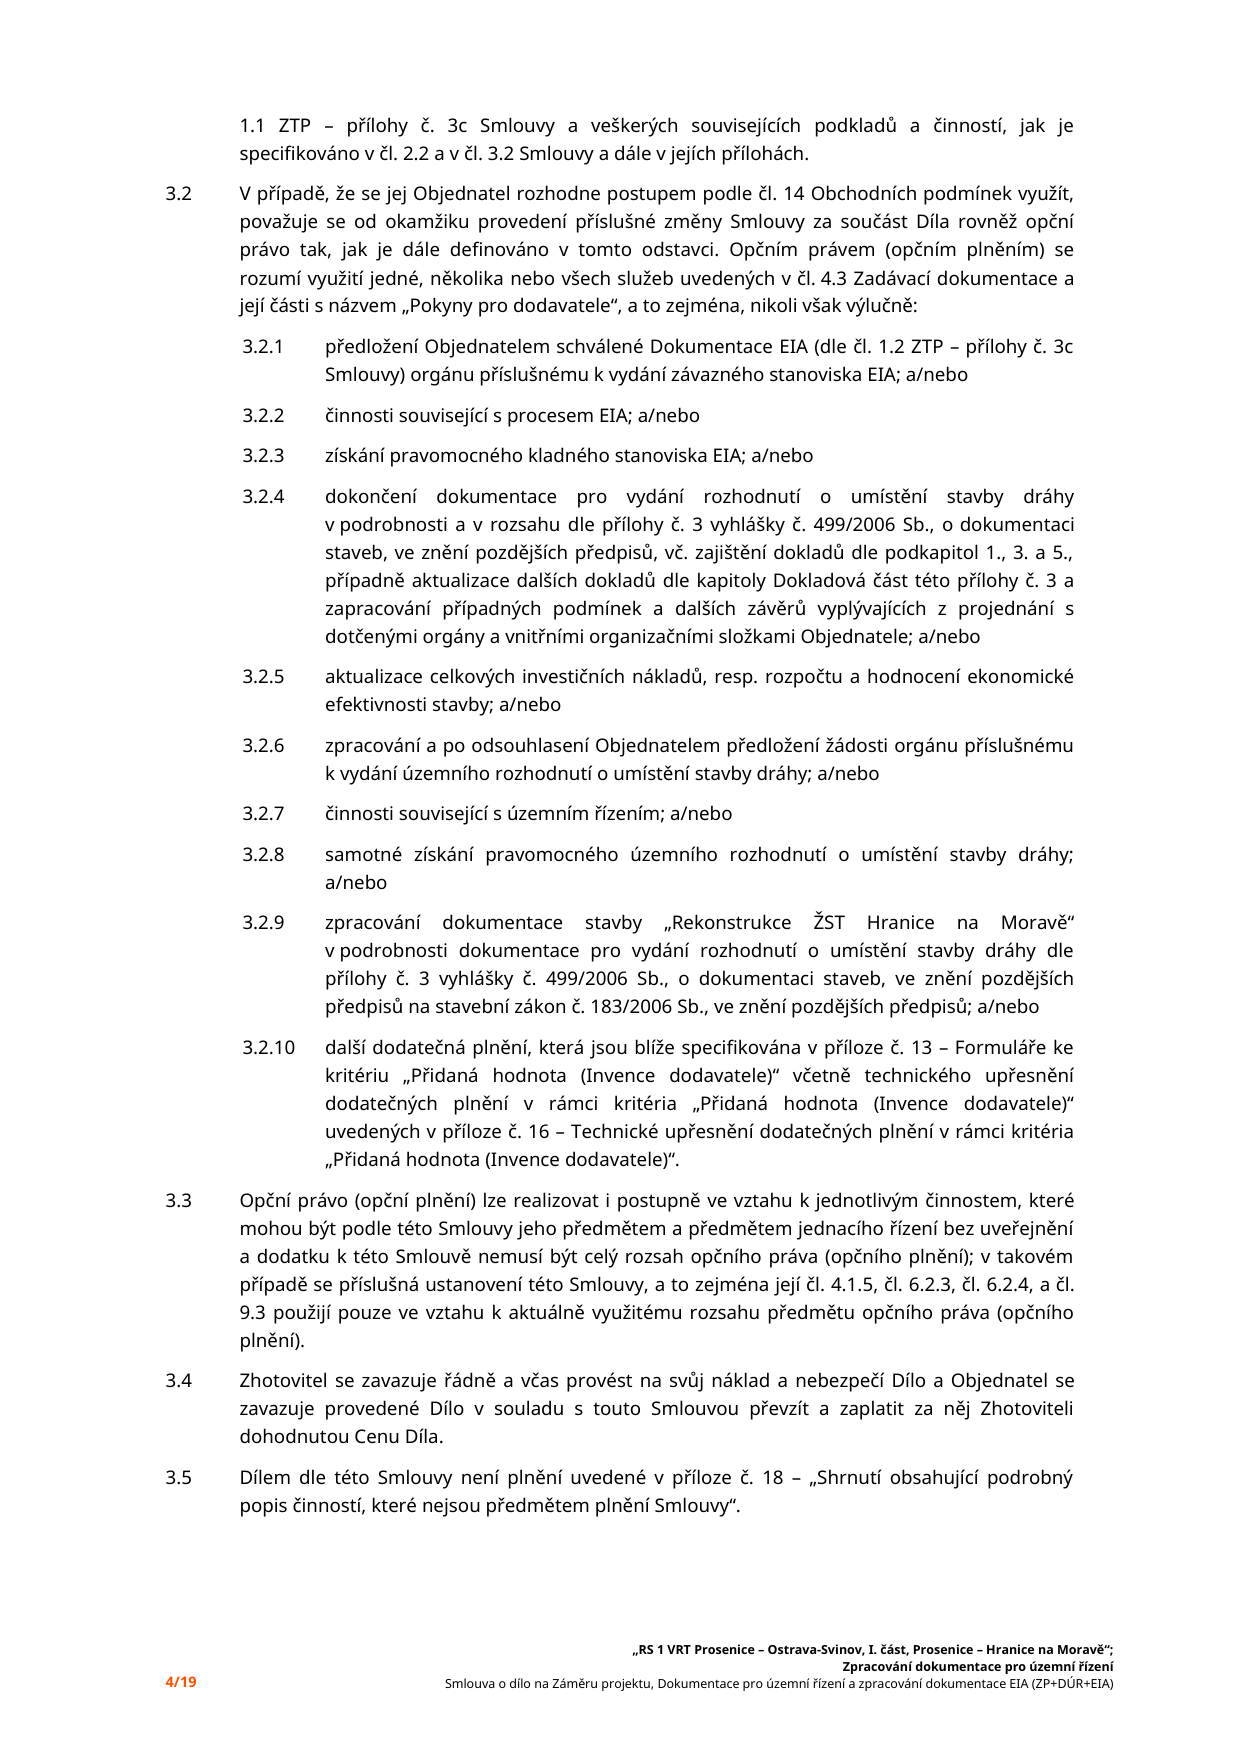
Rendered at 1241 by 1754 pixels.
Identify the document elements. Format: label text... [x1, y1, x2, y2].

text Zhotovitel se zavazuje řádně a včas provést na svůj náklad a nebezpečí Dílo a Objednatel se zavazuje provedené Dílo v souladu s touto Smlouvou převzít a zaplatit za něj Zhotoviteli dohodnutou Cenu Díla. [165, 1367, 1075, 1449]
text činnosti související s procesem EIA; a/nebo [242, 402, 1075, 427]
text Opční právo (opční plnění) lze realizovat i postupně ve vztahu k jednotlivým činnostem, které mohou být podle této Smlouvy jeho předmětem a předmětem jednacího řízení bez uveřejnění a dodatku k této Smlouvě nemusí být celý rozsah opčního práva (opčního plnění); v takovém případě se příslušná ustanovení této Smlouvy, a to zejména její čl. 4.1.5, čl. 6.2.3, čl. 6.2.4, a čl. 9.3 použijí pouze ve vztahu k aktuálně využitému rozsahu předmětu opčního práva (opčního plnění). [165, 1187, 1075, 1352]
text zpracování dokumentace stavby „Rekonstrukce ŽST Hranice na Moravě“ v podrobnosti dokumentace pro vydání rozhodnutí o umístění stavby dráhy dle přílohy č. 3 vyhlášky č. 499/2006 Sb., o dokumentaci staveb, ve znění pozdějších předpisů na stavební zákon č. 183/2006 Sb., ve znění pozdějších předpisů; a/nebo [242, 910, 1075, 1019]
text zpracování a po odsouhlasení Objednatelem předložení žádosti orgánu příslušnému k vydání územního rozhodnutí o umístění stavby dráhy; a/nebo [242, 732, 1075, 786]
text samotné získání pravomocného územního rozhodnutí o umístění stavby dráhy; a/nebo [242, 841, 1075, 895]
text činnosti související s územním řízením; a/nebo [242, 801, 1075, 826]
text Dílem dle této Smlouvy není plnění uvedené v příloze č. 18 – „Shrnutí obsahující podrobný popis činností, které nejsou předmětem plnění Smlouvy“. [165, 1464, 1075, 1518]
text V případě, že se jej Objednatel rozhodne postupem podle čl. 14 Obchodních podmínek využít, považuje se od okamžiku provedení příslušné změny Smlouvy za součást Díla rovněž opční právo tak, jak je dále definováno v tomto odstavci. Opčním právem (opčním plněním) se rozumí využití jedné, několika nebo všech služeb uvedených v čl. 4.3 Zadávací dokumentace a její části s názvem „Pokyny pro dodavatele“, a to zejména, nikoli však výlučně: [165, 181, 1075, 318]
text aktualizace celkových investičních nákladů, resp. rozpočtu a hodnocení ekonomické efektivnosti stavby; a/nebo [242, 663, 1075, 717]
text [162, 112, 1075, 166]
text získání pravomocného kladného stanoviska EIA; a/nebo [242, 442, 1075, 468]
text další dodatečná plnění, která jsou blíže specifikována v příloze č. 13 – Formuláře ke kritériu „Přidaná hodnota (Invence dodavatele)“ včetně technického upřesnění dodatečných plnění v rámci kritéria „Přidaná hodnota (Invence dodavatele)“ uvedených v příloze č. 16 – Technické upřesnění dodatečných plnění v rámci kritéria „Přidaná hodnota (Invence dodavatele)“. [242, 1034, 1075, 1172]
text předložení Objednatelem schválené Dokumentace EIA (dle čl. 1.2 ZTP – přílohy č. 3c Smlouvy) orgánu příslušnému k vydání závazného stanoviska EIA; a/nebo [242, 333, 1075, 387]
text dokončení dokumentace pro vydání rozhodnutí o umístění stavby dráhy v podrobnosti a v rozsahu dle přílohy č. 3 vyhlášky č. 499/2006 Sb., o dokumentaci staveb, ve znění pozdějších předpisů, vč. zajištění dokladů dle podkapitol 1., 3. a 5., případně aktualizace dalších dokladů dle kapitoly Dokladová část této přílohy č. 3 a zapracování případných podmínek a dalších závěrů vyplývajících z projednání s dotčenými orgány a vnitřními organizačními složkami Objednatele; a/nebo [242, 483, 1075, 648]
